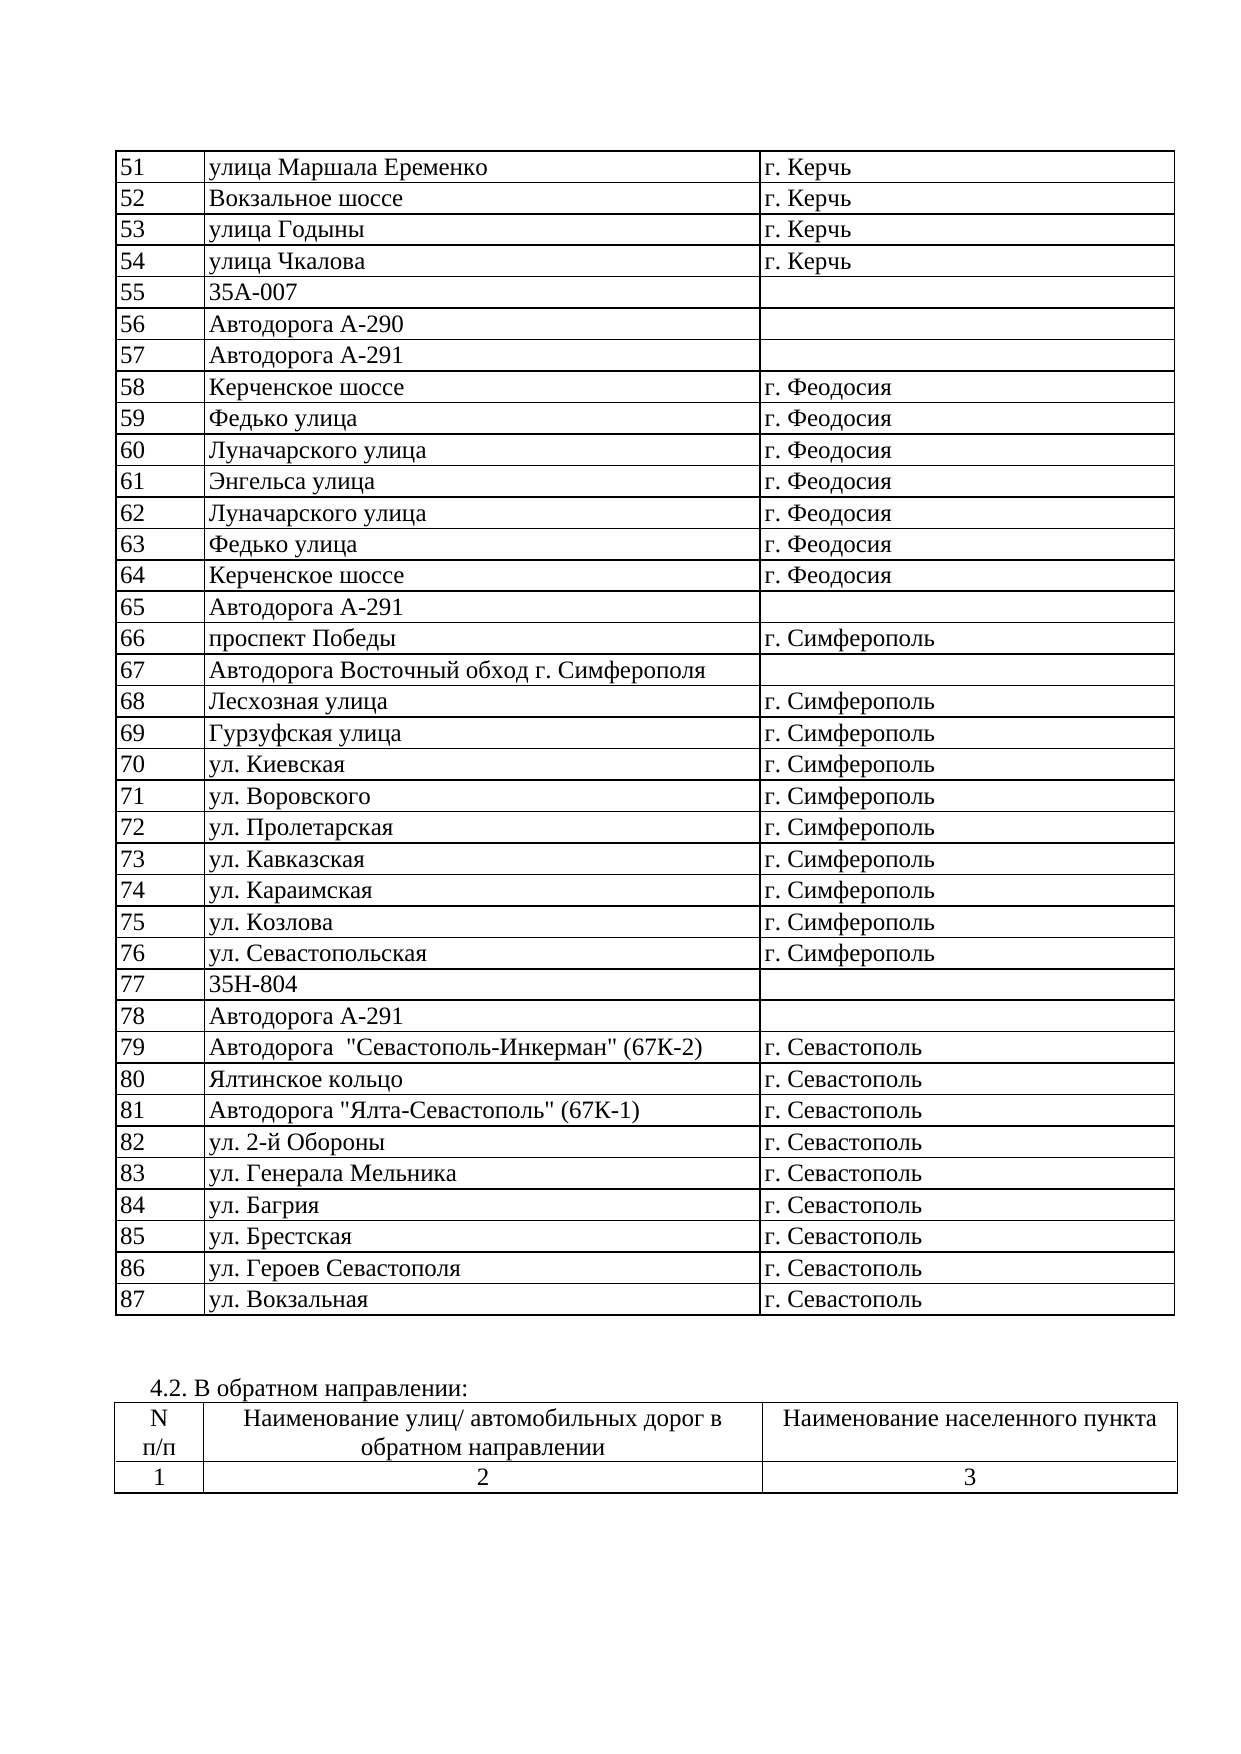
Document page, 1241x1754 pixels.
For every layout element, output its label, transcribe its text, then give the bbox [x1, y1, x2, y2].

table_cell 76 [117, 938, 204, 968]
table_cell г. Севастополь [761, 1158, 1174, 1188]
table_cell 64 [117, 561, 204, 590]
table_cell Автодорога "Севастополь-Инкерман" (67К-2) [205, 1032, 759, 1062]
table_cell 74 [117, 875, 204, 905]
table_cell улица Маршала Еременко [205, 152, 759, 181]
table_cell Автодорога А-291 [205, 1001, 759, 1031]
table_cell 35А-007 [205, 277, 759, 307]
table_cell Лесхозная улица [205, 686, 759, 716]
table_cell ул. 2-й Обороны [205, 1127, 759, 1157]
table_cell г. Симферополь [761, 812, 1174, 842]
table_cell 67 [117, 655, 204, 685]
table_cell г. Феодосия [761, 466, 1174, 496]
table_cell 84 [117, 1190, 204, 1219]
table_header Наименование улиц/ автомобильных дорог в обратном направлении [204, 1403, 762, 1461]
table_cell г. Симферополь [761, 749, 1174, 779]
table_cell 54 [117, 246, 204, 276]
table_cell Автодорога А-290 [205, 309, 759, 339]
table_cell 60 [117, 435, 204, 464]
table_cell [761, 1001, 1174, 1031]
table_header N п/п [115, 1403, 203, 1461]
table_cell г. Феодосия [761, 403, 1174, 433]
table_cell улица Чкалова [205, 246, 759, 276]
table_cell ул. Кавказская [205, 844, 759, 873]
table_cell улица Годыны [205, 215, 759, 244]
table_cell 82 [117, 1127, 204, 1157]
table_cell ул. Воровского [205, 781, 759, 811]
table_cell 65 [117, 592, 204, 622]
table_cell 80 [117, 1064, 204, 1094]
table_cell г. Симферополь [761, 781, 1174, 811]
table_cell 61 [117, 466, 204, 496]
table_cell г. Феодосия [761, 372, 1174, 402]
table_cell Автодорога "Ялта-Севастополь" (67К-1) [205, 1095, 759, 1125]
table_cell г. Керчь [761, 183, 1174, 213]
table_cell 35Н-804 [205, 970, 759, 999]
table_cell проспект Победы [205, 623, 759, 653]
table_cell ул. Вокзальная [205, 1284, 759, 1314]
table_cell Керченское шоссе [205, 372, 759, 402]
table_cell 68 [117, 686, 204, 716]
table_cell ул. Караимская [205, 875, 759, 905]
table_cell 87 [117, 1284, 204, 1314]
table_cell [761, 309, 1174, 339]
table_cell ул. Генерала Мельника [205, 1158, 759, 1188]
table_cell 59 [117, 403, 204, 433]
table_cell г. Керчь [761, 215, 1174, 244]
table_cell 57 [117, 340, 204, 370]
table_cell [761, 277, 1174, 307]
table_cell г. Симферополь [761, 623, 1174, 653]
table_cell г. Севастополь [761, 1221, 1174, 1251]
table_cell г. Керчь [761, 152, 1174, 181]
table_cell г. Керчь [761, 246, 1174, 276]
table_cell Ялтинское кольцо [205, 1064, 759, 1094]
table_cell 72 [117, 812, 204, 842]
table_cell ул. Пролетарская [205, 812, 759, 842]
table_cell г. Симферополь [761, 686, 1174, 716]
table_cell г. Севастополь [761, 1253, 1174, 1282]
table_cell [761, 970, 1174, 999]
table_cell 55 [117, 277, 204, 307]
table_cell 77 [117, 970, 204, 999]
table_cell 86 [117, 1253, 204, 1282]
table_cell г. Севастополь [761, 1032, 1174, 1062]
table_cell г. Севастополь [761, 1127, 1174, 1157]
table_cell 81 [117, 1095, 204, 1125]
table_cell 63 [117, 529, 204, 559]
table_cell [761, 592, 1174, 622]
table_cell Автодорога Восточный обход г. Симферополя [205, 655, 759, 685]
table_cell 69 [117, 718, 204, 748]
table_cell г. Севастополь [761, 1095, 1174, 1125]
table_cell [761, 655, 1174, 685]
table_cell Федько улица [205, 403, 759, 433]
table_cell Керченское шоссе [205, 561, 759, 590]
table_cell 75 [117, 907, 204, 936]
table_cell 73 [117, 844, 204, 873]
table_cell [761, 340, 1174, 370]
table_cell ул. Героев Севастополя [205, 1253, 759, 1282]
table_cell Луначарского улица [205, 498, 759, 527]
table_cell Энгельса улица [205, 466, 759, 496]
table_cell 53 [117, 215, 204, 244]
table_cell 52 [117, 183, 204, 213]
table_cell г. Феодосия [761, 498, 1174, 527]
table_cell 58 [117, 372, 204, 402]
table_cell Гурзуфская улица [205, 718, 759, 748]
table_cell г. Симферополь [761, 875, 1174, 905]
table_cell 79 [117, 1032, 204, 1062]
table_cell Федько улица [205, 529, 759, 559]
table_cell ул. Брестская [205, 1221, 759, 1251]
table_cell г. Феодосия [761, 529, 1174, 559]
text 4.2. В обратном направлении: [150, 1373, 1090, 1402]
table_cell 3 [763, 1461, 1177, 1492]
table_cell 78 [117, 1001, 204, 1031]
table_cell г. Севастополь [761, 1064, 1174, 1094]
table_cell 71 [117, 781, 204, 811]
table_cell г. Симферополь [761, 938, 1174, 968]
table_cell г. Севастополь [761, 1284, 1174, 1314]
table_cell ул. Севастопольская [205, 938, 759, 968]
table_cell г. Симферополь [761, 844, 1174, 873]
table_header Наименование населенного пункта [763, 1403, 1177, 1461]
table_cell г. Севастополь [761, 1190, 1174, 1219]
table_cell 83 [117, 1158, 204, 1188]
table_cell 85 [117, 1221, 204, 1251]
table_cell 1 [115, 1462, 203, 1492]
table_cell г. Феодосия [761, 435, 1174, 464]
table_cell ул. Багрия [205, 1190, 759, 1219]
table_cell 70 [117, 749, 204, 779]
table_cell Луначарского улица [205, 435, 759, 464]
table_cell г. Симферополь [761, 718, 1174, 748]
table_cell Автодорога А-291 [205, 592, 759, 622]
table_cell 66 [117, 623, 204, 653]
table_cell ул. Козлова [205, 907, 759, 936]
table_cell Вокзальное шоссе [205, 183, 759, 213]
table_cell Автодорога А-291 [205, 340, 759, 370]
table_cell г. Феодосия [761, 561, 1174, 590]
table_cell 62 [117, 498, 204, 527]
table_cell ул. Киевская [205, 749, 759, 779]
table_cell 2 [204, 1462, 762, 1492]
table_cell 56 [117, 309, 204, 339]
table_cell г. Симферополь [761, 907, 1174, 936]
table_cell 51 [117, 152, 204, 181]
